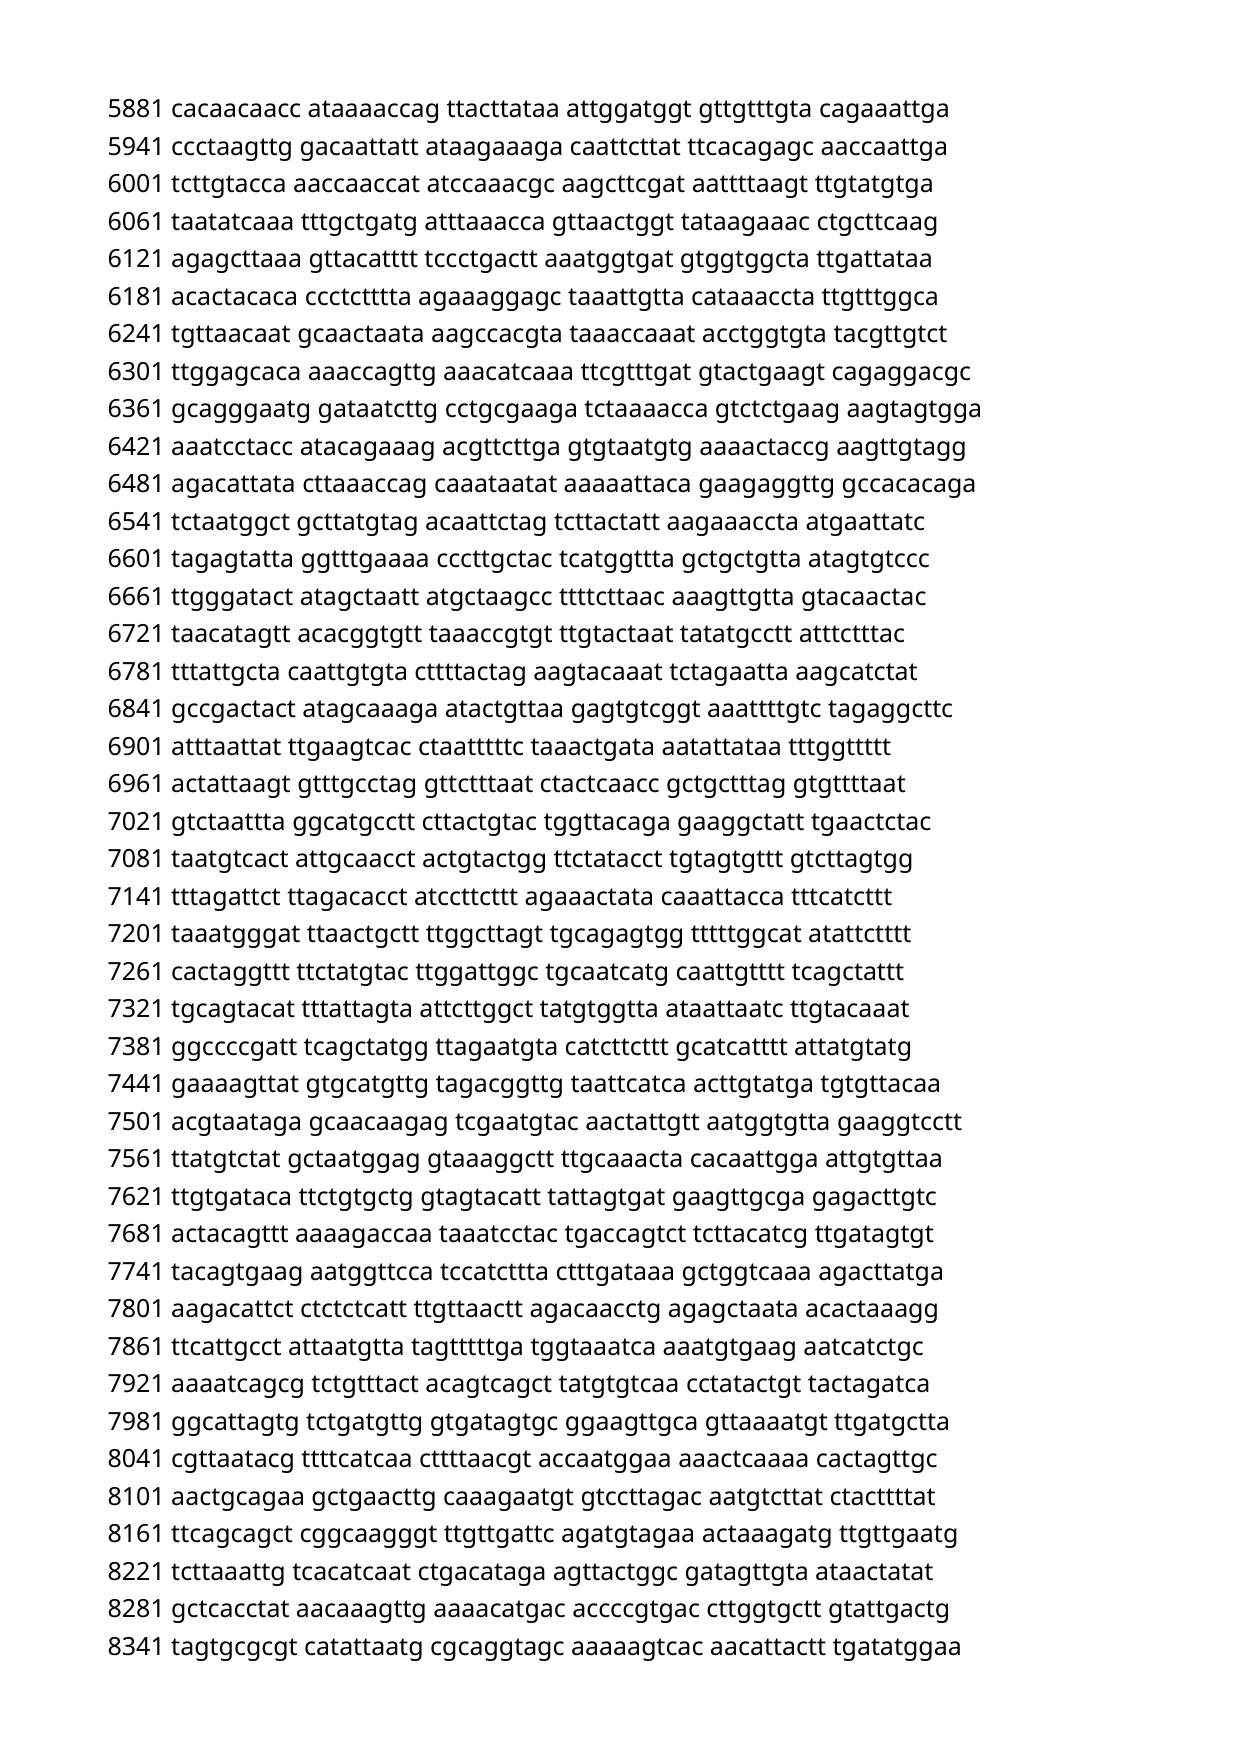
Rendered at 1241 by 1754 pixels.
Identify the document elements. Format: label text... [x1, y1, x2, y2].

text 7381 ggccccgatt tcagctatgg ttagaatgta catcttcttt gcatcatttt attatgtatg [75, 1027, 1165, 1064]
text 6781 tttattgcta caattgtgta cttttactag aagtacaaat tctagaatta aagcatctat [75, 652, 1165, 689]
text 6601 tagagtatta ggtttgaaaa cccttgctac tcatggttta gctgctgtta atagtgtccc [75, 539, 1165, 577]
text 7921 aaaatcagcg tctgtttact acagtcagct tatgtgtcaa cctatactgt tactagatca [75, 1364, 1165, 1402]
text 6481 agacattata cttaaaccag caaataatat aaaaattaca gaagaggttg gccacacaga [75, 464, 1165, 502]
text 6901 atttaattat ttgaagtcac ctaatttttc taaactgata aatattataa tttggttttt [75, 727, 1165, 764]
text 7081 taatgtcact attgcaacct actgtactgg ttctatacct tgtagtgttt gtcttagtgg [75, 839, 1165, 877]
text 7261 cactaggttt ttctatgtac ttggattggc tgcaatcatg caattgtttt tcagctattt [75, 952, 1165, 989]
text 7741 tacagtgaag aatggttcca tccatcttta ctttgataaa gctggtcaaa agacttatga [75, 1252, 1165, 1289]
text 6961 actattaagt gtttgcctag gttctttaat ctactcaacc gctgctttag gtgttttaat [75, 764, 1165, 802]
text 6541 tctaatggct gcttatgtag acaattctag tcttactatt aagaaaccta atgaattatc [75, 502, 1165, 539]
text 6721 taacatagtt acacggtgtt taaaccgtgt ttgtactaat tatatgcctt atttctttac [75, 614, 1165, 652]
text 8041 cgttaatacg ttttcatcaa cttttaacgt accaatggaa aaactcaaaa cactagttgc [75, 1439, 1165, 1477]
text 8161 ttcagcagct cggcaagggt ttgttgattc agatgtagaa actaaagatg ttgttgaatg [75, 1514, 1165, 1552]
text 7861 ttcattgcct attaatgtta tagtttttga tggtaaatca aaatgtgaag aatcatctgc [75, 1327, 1165, 1364]
text 6421 aaatcctacc atacagaaag acgttcttga gtgtaatgtg aaaactaccg aagttgtagg [75, 427, 1165, 464]
text 5881 cacaacaacc ataaaaccag ttacttataa attggatggt gttgtttgta cagaaattga [75, 89, 1165, 127]
text 6001 tcttgtacca aaccaaccat atccaaacgc aagcttcgat aattttaagt ttgtatgtga [75, 164, 1165, 202]
text 8101 aactgcagaa gctgaacttg caaagaatgt gtccttagac aatgtcttat ctacttttat [75, 1477, 1165, 1514]
text 7201 taaatgggat ttaactgctt ttggcttagt tgcagagtgg tttttggcat atattctttt [75, 914, 1165, 952]
text 8341 tagtgcgcgt catattaatg cgcaggtagc aaaaagtcac aacattactt tgatatggaa [75, 1627, 1165, 1664]
text 8281 gctcacctat aacaaagttg aaaacatgac accccgtgac cttggtgctt gtattgactg [75, 1589, 1165, 1627]
text 6841 gccgactact atagcaaaga atactgttaa gagtgtcggt aaattttgtc tagaggcttc [75, 689, 1165, 727]
text 7021 gtctaattta ggcatgcctt cttactgtac tggttacaga gaaggctatt tgaactctac [75, 802, 1165, 839]
text 6181 acactacaca ccctctttta agaaaggagc taaattgtta cataaaccta ttgtttggca [75, 277, 1165, 314]
text 6661 ttgggatact atagctaatt atgctaagcc ttttcttaac aaagttgtta gtacaactac [75, 577, 1165, 614]
text 6361 gcagggaatg gataatcttg cctgcgaaga tctaaaacca gtctctgaag aagtagtgga [75, 389, 1165, 427]
text 5941 ccctaagttg gacaattatt ataagaaaga caattcttat ttcacagagc aaccaattga [75, 127, 1165, 164]
text 6121 agagcttaaa gttacatttt tccctgactt aaatggtgat gtggtggcta ttgattataa [75, 239, 1165, 277]
text 6241 tgttaacaat gcaactaata aagccacgta taaaccaaat acctggtgta tacgttgtct [75, 314, 1165, 352]
text 7441 gaaaagttat gtgcatgttg tagacggttg taattcatca acttgtatga tgtgttacaa [75, 1064, 1165, 1102]
text 7981 ggcattagtg tctgatgttg gtgatagtgc ggaagttgca gttaaaatgt ttgatgctta [75, 1402, 1165, 1439]
text 7801 aagacattct ctctctcatt ttgttaactt agacaacctg agagctaata acactaaagg [75, 1289, 1165, 1327]
text 8221 tcttaaattg tcacatcaat ctgacataga agttactggc gatagttgta ataactatat [75, 1552, 1165, 1589]
text 7561 ttatgtctat gctaatggag gtaaaggctt ttgcaaacta cacaattgga attgtgttaa [75, 1139, 1165, 1177]
text 7321 tgcagtacat tttattagta attcttggct tatgtggtta ataattaatc ttgtacaaat [75, 989, 1165, 1027]
text 6301 ttggagcaca aaaccagttg aaacatcaaa ttcgtttgat gtactgaagt cagaggacgc [75, 352, 1165, 389]
text 7501 acgtaataga gcaacaagag tcgaatgtac aactattgtt aatggtgtta gaaggtcctt [75, 1102, 1165, 1139]
text 7141 tttagattct ttagacacct atccttcttt agaaactata caaattacca tttcatcttt [75, 877, 1165, 914]
text 7621 ttgtgataca ttctgtgctg gtagtacatt tattagtgat gaagttgcga gagacttgtc [75, 1177, 1165, 1214]
text 6061 taatatcaaa tttgctgatg atttaaacca gttaactggt tataagaaac ctgcttcaag [75, 202, 1165, 239]
text 7681 actacagttt aaaagaccaa taaatcctac tgaccagtct tcttacatcg ttgatagtgt [75, 1214, 1165, 1252]
